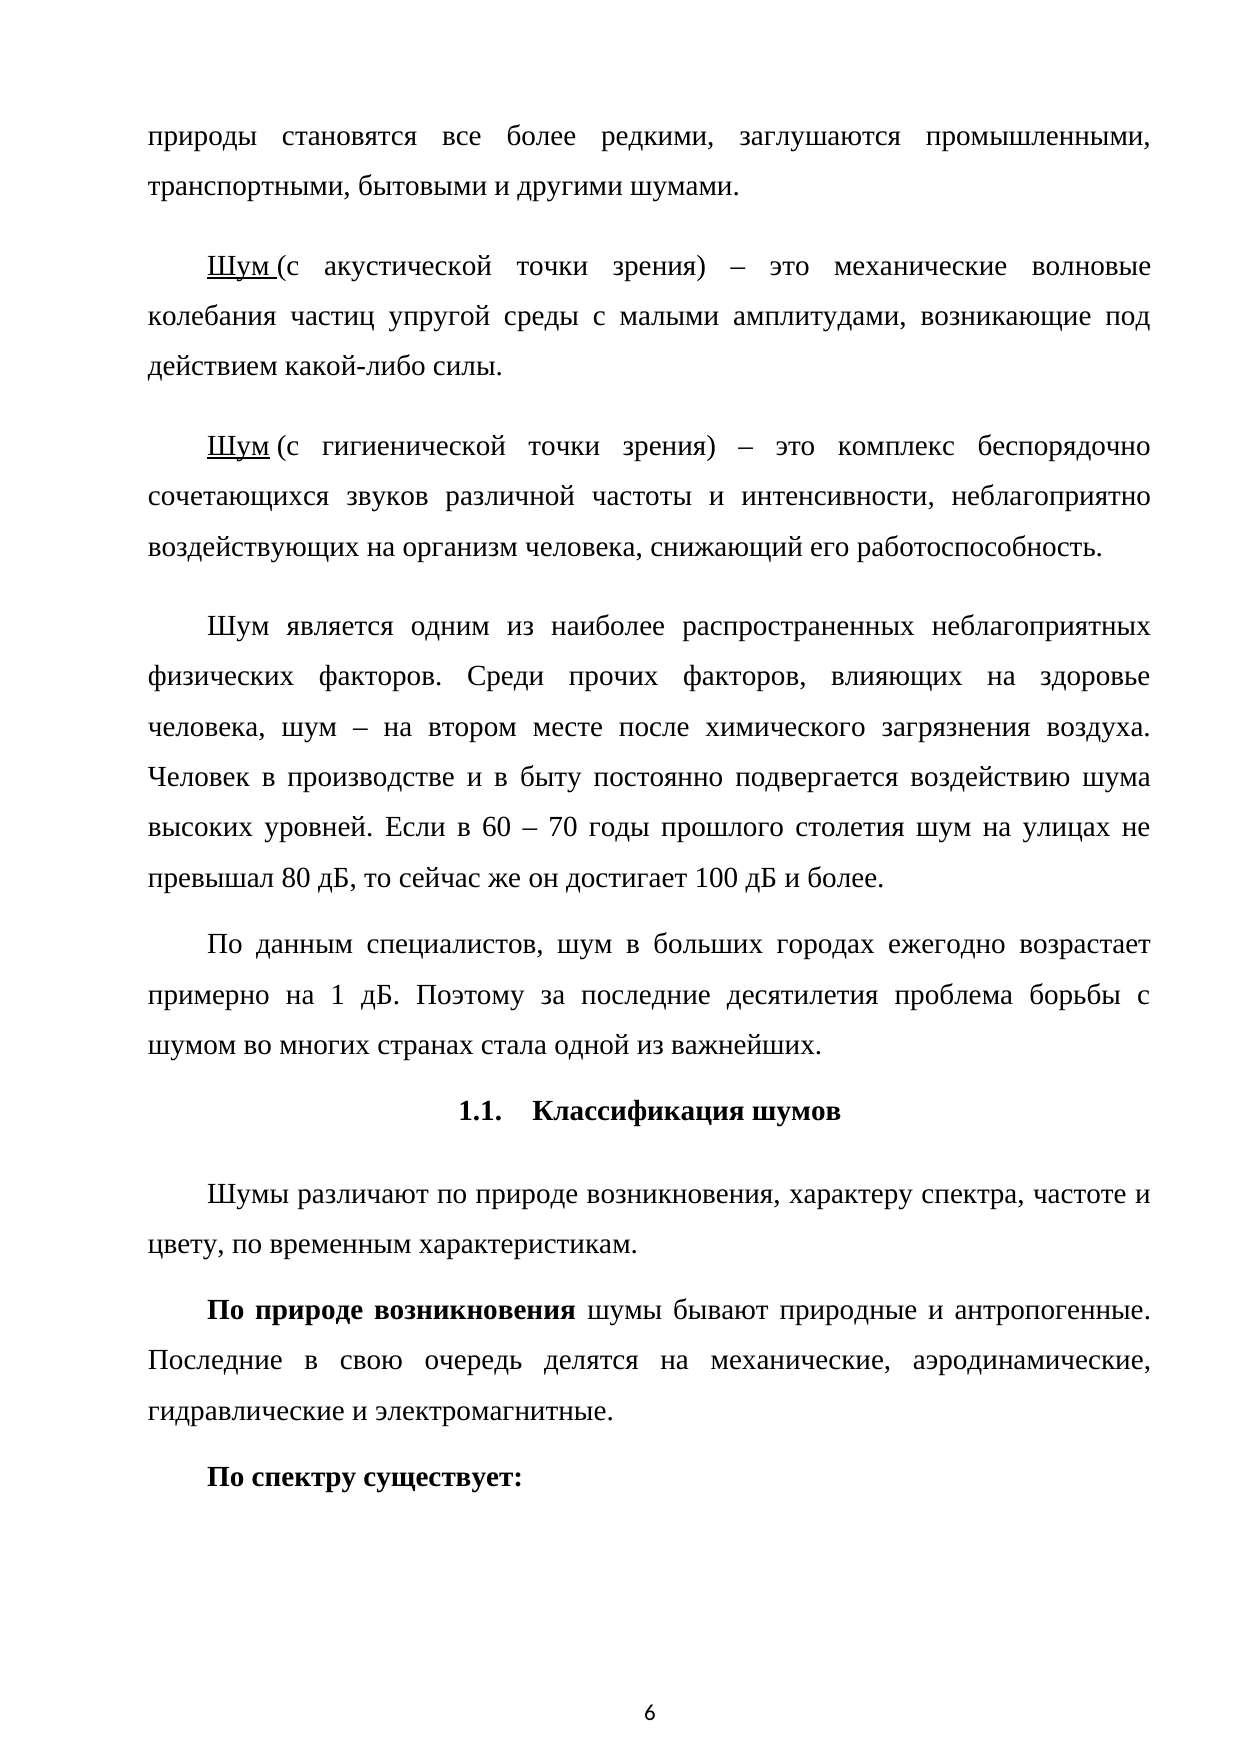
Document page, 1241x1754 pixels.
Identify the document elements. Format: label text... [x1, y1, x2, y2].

text Шумы различают по природе возникновения, характеру спектра, частоте и цвету, по временным характеристикам. [148, 1176, 1152, 1260]
text Шум является одним из наиболее распространенных неблагоприятных физических факторов. Среди прочих факторов, влияющих на здоровье человека, шум – на втором месте после химического загрязнения воздуха. Человек в производстве и в быту постоянно подвергается воздействию шума высоких уровней. Если в 60 – 70 годы прошлого столетия шум на улицах не превышал 80 дБ, то сейчас же он достигает 100 дБ и более. [148, 608, 1152, 893]
text По спектру существует: [148, 1459, 1152, 1492]
text По данным специалистов, шум в больших городах ежегодно возрастает примерно на 1 дБ. Поэтому за последние десятилетия проблема борьбы с шумом во многих странах стала одной из важнейших. [148, 927, 1152, 1061]
text Шум (с акустической точки зрения) – это механические волновые колебания частиц упругой среды с малыми амплитудами, возникающие под действием какой-либо силы. [148, 248, 1152, 382]
list Классификация шумов [148, 1093, 1152, 1127]
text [148, 118, 1152, 202]
text Шум (с гигиенической точки зрения) – это комплекс беспорядочно сочетающихся звуков различной частоты и интенсивности, неблагоприятно воздействующих на организм человека, снижающий его работоспособность. [148, 428, 1152, 562]
text По природе возникновения шумы бывают природные и антропогенные. Последние в свою очередь делятся на механические, аэродинамические, гидравлические и электромагнитные. [148, 1292, 1152, 1426]
